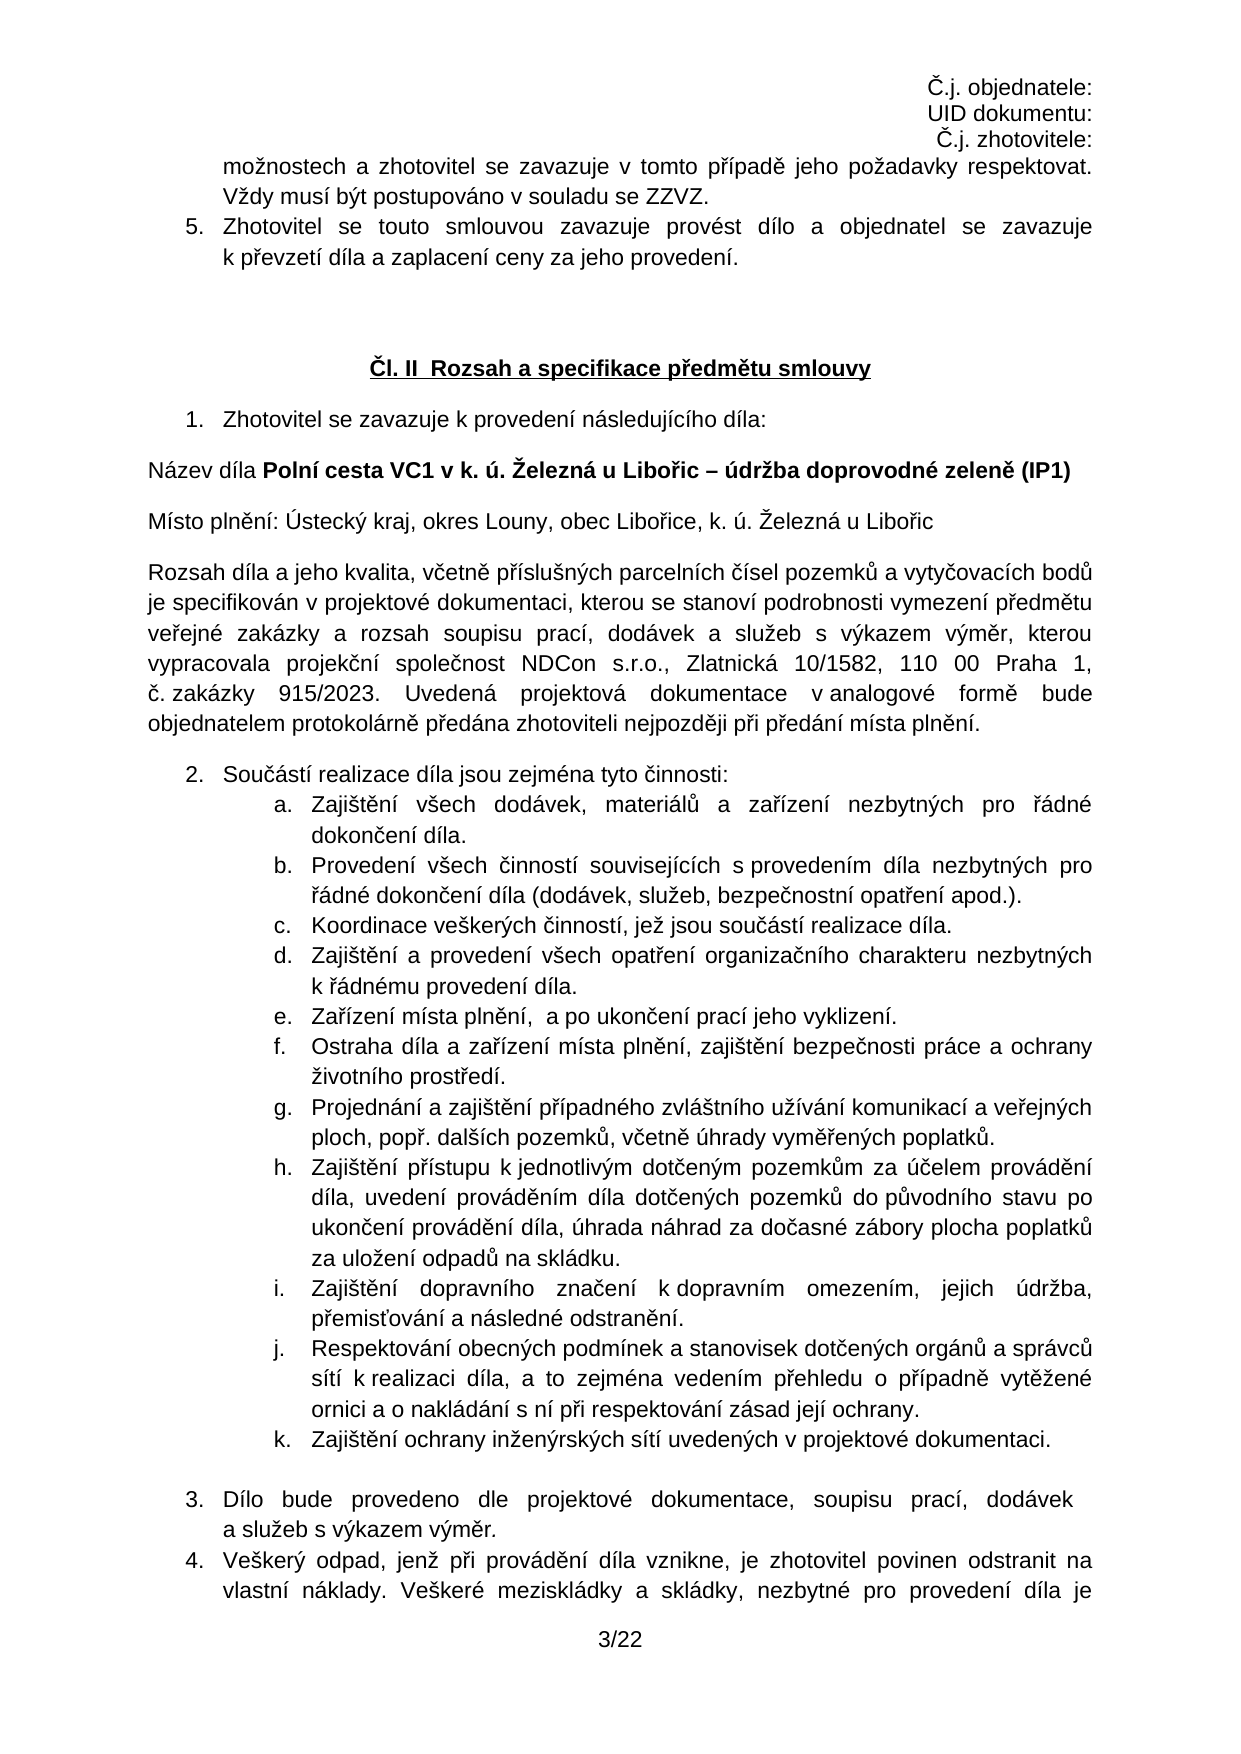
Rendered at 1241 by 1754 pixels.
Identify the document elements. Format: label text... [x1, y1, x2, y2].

list Zajištění a provedení všech opatření organizačního charakteru nezbytných k řádnému provedení díla. [274, 942, 1093, 999]
text Rozsah díla a jeho kvalita, včetně příslušných parcelních čísel pozemků a vytyčovacích bodů je specifikován v projektové dokumentaci, kterou se stanoví podrobnosti vymezení předmětu veřejné zakázky a rozsah soupisu prací, dodávek a služeb s výkazem výměr, kterou vypracovala projekční společnost NDCon s.r.o., Zlatnická 10/1582, 110 00 Praha 1, č. zakázky 915/2023. Uvedená projektová dokumentace v analogové formě bude objednatelem protokolárně předána zhotoviteli nejpozději při předání místa plnění. [148, 559, 1093, 736]
list Ostraha díla a zařízení místa plnění, zajištění bezpečnosti práce a ochrany životního prostředí. [274, 1033, 1093, 1089]
list Koordinace veškerých činností, jež jsou součástí realizace díla. [274, 912, 1093, 938]
list Zajištění všech dodávek, materiálů a zařízení nezbytných pro řádné dokončení díla. [274, 791, 1093, 848]
list Zařízení místa plnění, a po ukončení prací jeho vyklizení. [274, 1003, 1093, 1029]
text Místo plnění: Ústecký kraj, okres Louny, obec Libořice, k. ú. Železná u Libořic [148, 508, 1093, 534]
list Zajištění dopravního značení k dopravním omezením, jejich údržba, přemisťování a následné odstranění. [274, 1275, 1093, 1331]
list Provedení všech činností souvisejících s provedením díla nezbytných pro řádné dokončení díla (dodávek, služeb, bezpečnostní opatření apod.). [274, 852, 1093, 908]
list Zajištění přístupu k jednotlivým dotčeným pozemkům za účelem provádění díla, uvedení prováděním díla dotčených pozemků do původního stavu po ukončení provádění díla, úhrada náhrad za dočasné zábory plocha poplatků za uložení odpadů na skládku. [274, 1154, 1093, 1271]
list Zajištění ochrany inženýrských sítí uvedených v projektové dokumentaci. [274, 1426, 1093, 1452]
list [185, 1547, 1093, 1603]
list Zhotovitel se touto smlouvou zavazuje provést dílo a objednatel se zavazuje k převzetí díla a zaplacení ceny za jeho provedení. [185, 213, 1093, 270]
list Respektování obecných podmínek a stanovisek dotčených orgánů a správců sítí k realizaci díla, a to zejména vedením přehledu o případně vytěžené ornici a o nakládání s ní při respektování zásad její ochrany. [274, 1335, 1093, 1422]
text Čl. II Rozsah a specifikace předmětu smlouvy [148, 355, 1093, 381]
list Projednání a zajištění případného zvláštního užívání komunikací a veřejných ploch, popř. dalších pozemků, včetně úhrady vyměřených poplatků. [274, 1093, 1093, 1150]
list Součástí realizace díla jsou zejména tyto činnosti: [185, 761, 1093, 787]
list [185, 153, 1093, 209]
text Název díla Polní cesta VC1 v k. ú. Železná u Libořic – údržba doprovodné zeleně (IP1) [148, 457, 1093, 483]
list Dílo bude provedeno dle projektové dokumentace, soupisu prací, dodávek a služeb s výkazem výměr. [185, 1486, 1093, 1543]
list Zhotovitel se zavazuje k provedení následujícího díla: [185, 406, 1093, 432]
